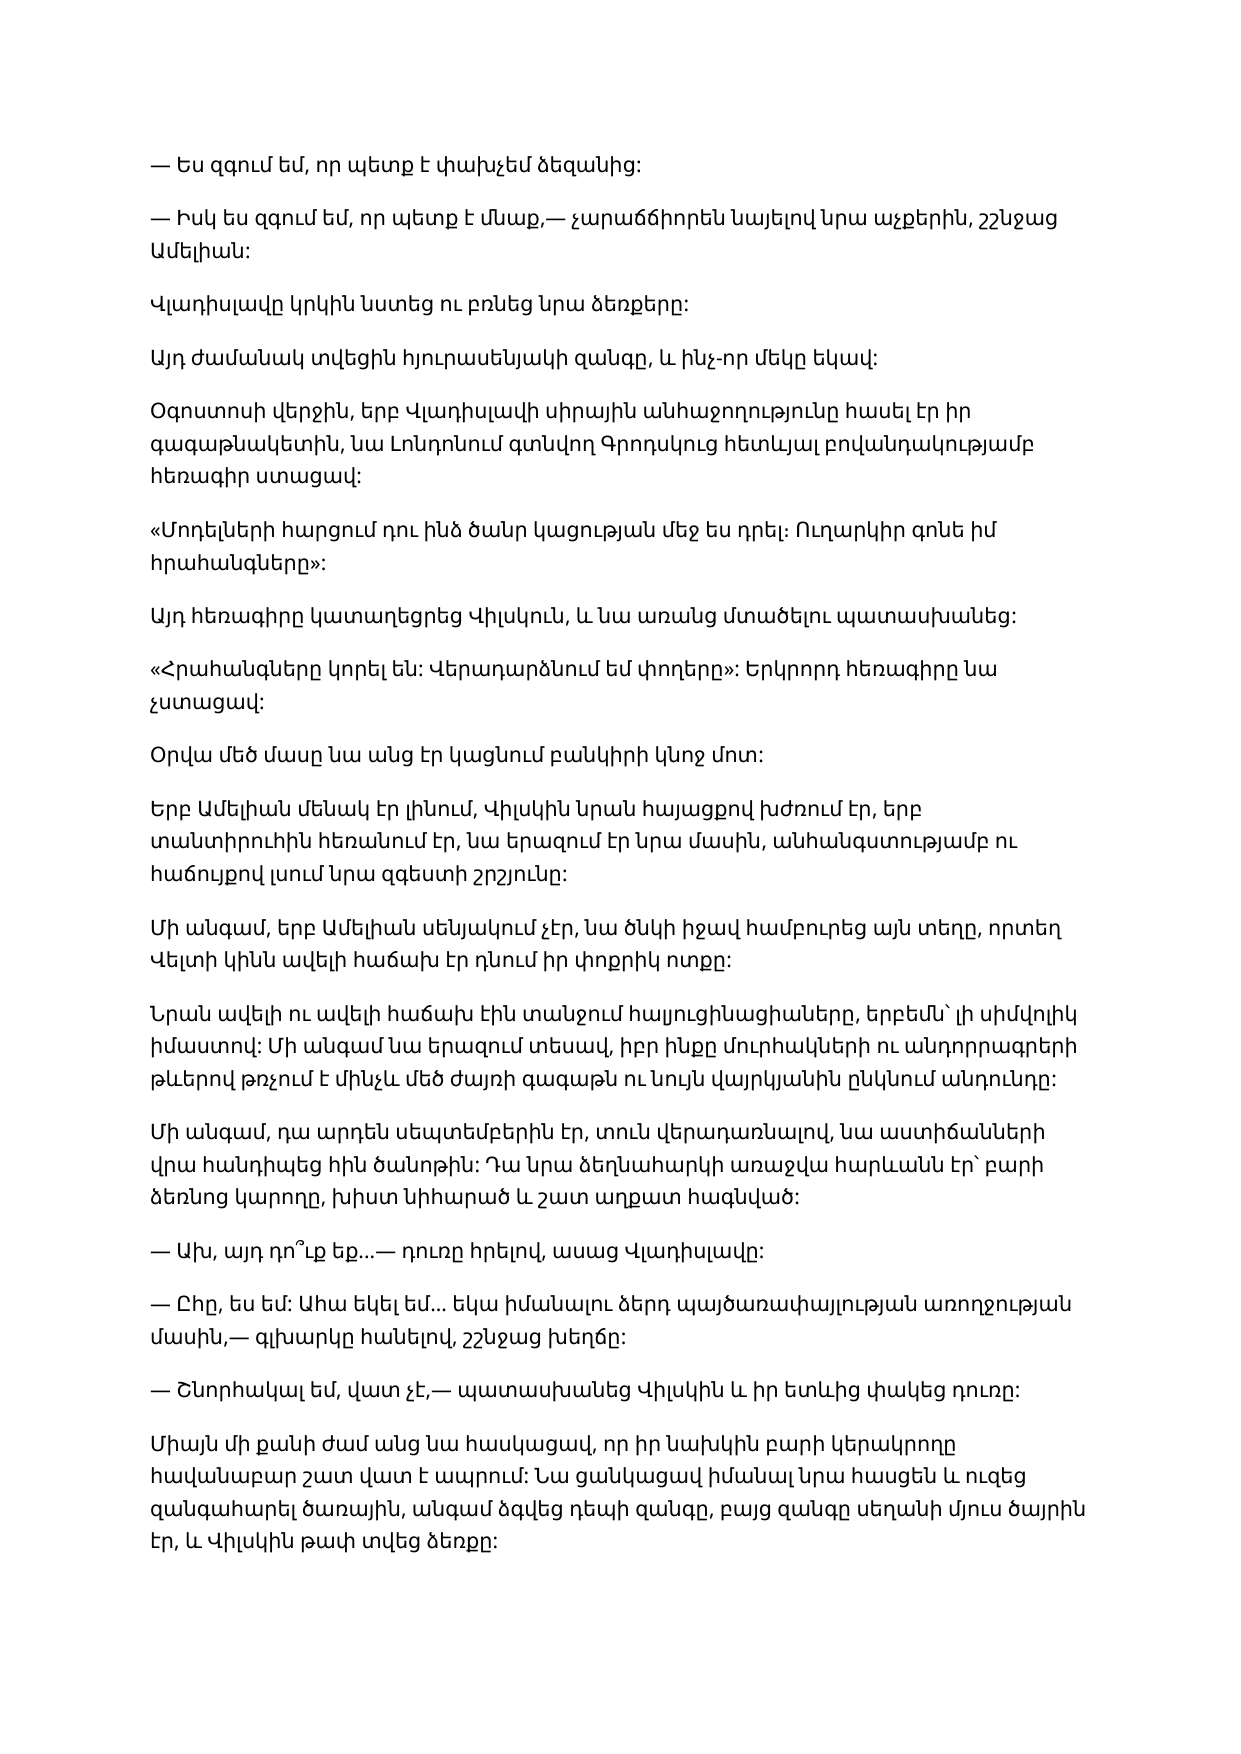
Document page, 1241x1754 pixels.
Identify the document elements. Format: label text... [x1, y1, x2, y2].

text Միայն մի քանի ժամ անց նա հասկացավ, որ իր նախկին բարի կերակրողը հավանաբար շատ վատ է ապրում: Նա ցանկացավ իմանալ նրա հասցեն և ուզեց զանգահարել ծառային, անգամ ձգվեց դեպի զանգը, բայց զանգը սեղանի մյուս ծայրին էր, և Վիլսկին թափ տվեց ձեռքը: [150, 1429, 1090, 1555]
text Նրան ավելի ու ավելի հաճախ էին տանջում հալյուցինացիաները, երբեմն՝ լի սիմվոլիկ իմաստով: Մի անգամ նա երազում տեսավ, իբր ինքը մուրհակների ու անդորրագրերի թևերով թռչում է մինչև մեծ ժայռի գագաթն ու նույն վայրկյանին ընկնում անդունդը: [150, 999, 1090, 1092]
text — Շնորհակալ եմ, վատ չէ,— պատասխանեց Վիլսկին և իր ետևից փակեց դուռը: [150, 1375, 1090, 1404]
text «Մոդելների հարցում դու ինձ ծանր կացության մեջ ես դրել։ Ուղարկիր գոնե իմ հրահանգները»: [150, 515, 1090, 576]
text «Հրահանգները կորել են: Վերադարձնում եմ փողերը»: Երկրորդ հեռագիրը նա չստացավ: [150, 654, 1090, 716]
text Մի անգամ, երբ Ամելիան սենյակում չէր, նա ծնկի իջավ համբուրեց այն տեղը, որտեղ Վելտի կինն ավելի հաճախ էր դնում իր փոքրիկ ոտքը: [150, 913, 1090, 974]
text Վլադիսլավը կրկին նստեց ու բռնեց նրա ձեռքերը: [150, 289, 1090, 318]
text Երբ Ամելիան մենակ էր լինում, Վիլսկին նրան հայացքով խժռում էր, երբ տանտիրուհին հեռանում էր, նա երազում էր նրա մասին, անհանգստությամբ ու հաճույքով լսում նրա զգեստի շրշյունը: [150, 794, 1090, 888]
text Օրվա մեծ մասը նա անց էր կացնում բանկիրի կնոջ մոտ: [150, 741, 1090, 769]
text Օգոստոսի վերջին, երբ Վլադիսլավի սիրային անհաջողությունը հասել էր իր գագաթնակետին, նա Լոնդոնում գտնվող Գրոդսկուց հետևյալ բովանդակությամբ հեռագիր ստացավ: [150, 396, 1090, 490]
text Մի անգամ, դա արդեն սեպտեմբերին էր, տուն վերադառնալով, նա աստիճանների վրա հանդիպեց հին ծանոթին: Դա նրա ձեղնահարկի առաջվա հարևանն էր՝ բարի ձեռնոց կարողը, խիստ նիհարած և շատ աղքատ հագնված: [150, 1117, 1090, 1211]
text — Ախ, այդ դո՞ւք եք...— դուռը հրելով, ասաց Վլադիսլավը: [150, 1236, 1090, 1264]
text Այդ ժամանակ տվեցին հյուրասենյակի զանգը, և ինչ-որ մեկը եկավ: [150, 343, 1090, 371]
text — Ըհը, ես եմ: Ահա եկել եմ... եկա իմանալու ձերդ պայծառափայլության առողջության մասին,— գլխարկը հանելով, շշնջաց խեղճը: [150, 1289, 1090, 1350]
text Այդ հեռագիրը կատաղեցրեց Վիլսկուն, և նա առանց մտածելու պատասխանեց: [150, 601, 1090, 629]
text — Իսկ ես զգում եմ, որ պետք է մնաք,— չարաճճիորեն նայելով նրա աչքերին, շշնջաց Ամելիան: [150, 203, 1090, 264]
text — Ես զգում եմ, որ պետք է փախչեմ ձեզանից: [150, 150, 1090, 178]
